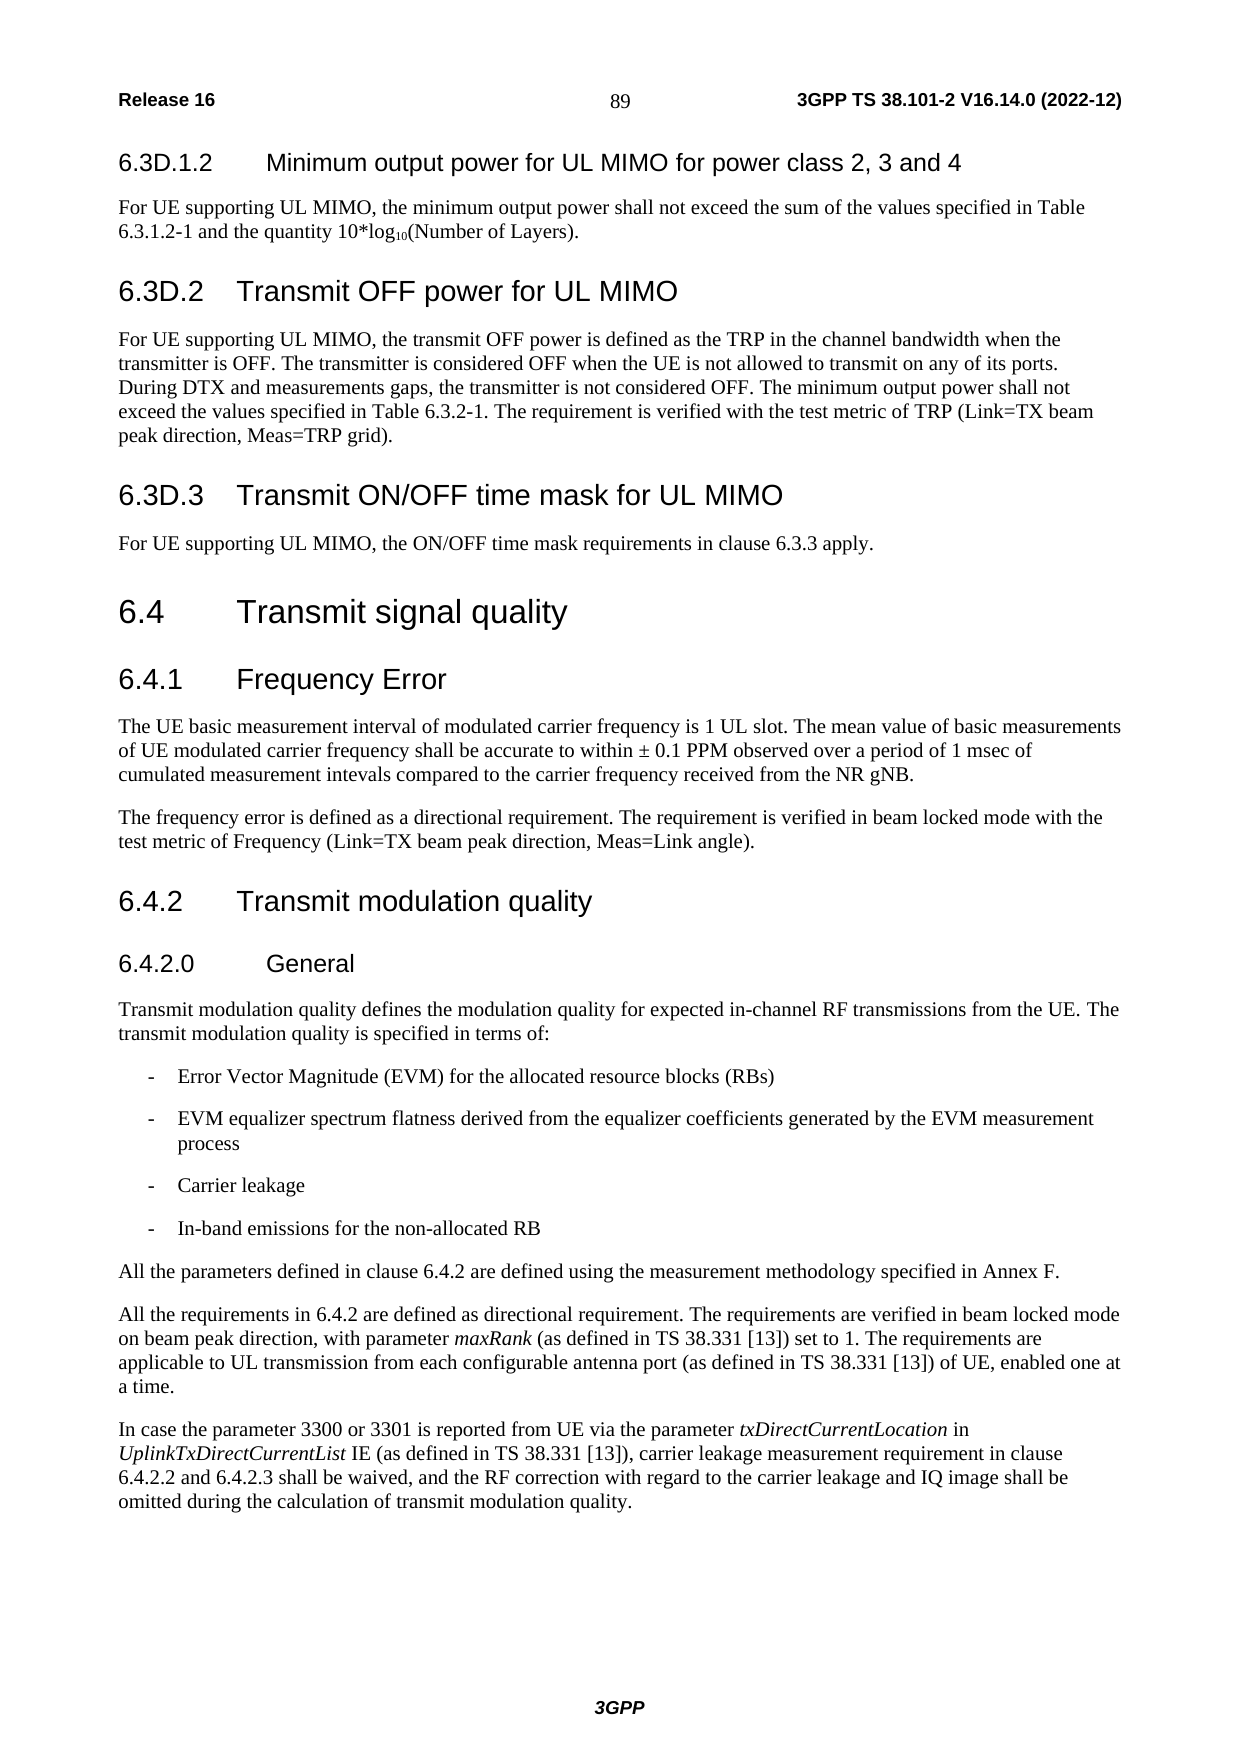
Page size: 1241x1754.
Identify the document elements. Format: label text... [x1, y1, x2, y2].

subtitle 6.3D.1.2 Minimum output power for UL MIMO for power class 2, 3 and 4 [118, 147, 1122, 176]
text - EVM equalizer spectrum flatness derived from the equalizer coefficients generated by the EVM measurement process [148, 1106, 1122, 1154]
subtitle 6.4.1 Frequency Error [118, 662, 1122, 695]
text - Error Vector Magnitude (EVM) for the allocated resource blocks (RBs) [148, 1063, 1122, 1088]
text - Carrier leakage [148, 1173, 1122, 1197]
text The UE basic measurement interval of modulated carrier frequency is 1 UL slot. The mean value of basic measurements of UE modulated carrier frequency shall be accurate to within ± 0.1 PPM observed over a period of 1 msec of cumulated measurement intevals compared to the carrier frequency received from the NR gNB. [118, 714, 1122, 786]
text All the requirements in 6.4.2 are defined as directional requirement. The requirements are verified in beam locked mode on beam peak direction, with parameter maxRank (as defined in TS 38.331 [13]) set to 1. The requirements are applicable to UL transmission from each configurable antenna port (as defined in TS 38.331 [13]) of UE, enabled one at a time. [118, 1302, 1122, 1398]
text In case the parameter 3300 or 3301 is reported from UE via the parameter txDirectCurrentLocation in UplinkTxDirectCurrentList IE (as defined in TS 38.331 [13]), carrier leakage measurement requirement in clause 6.4.2.2 and 6.4.2.3 shall be waived, and the RF correction with regard to the carrier leakage and IQ image shall be omitted during the calculation of transmit modulation quality. [118, 1417, 1122, 1513]
subtitle 6.3D.2 Transmit OFF power for UL MIMO [118, 274, 1122, 308]
subtitle 6.4.2 Transmit modulation quality [118, 884, 1122, 918]
subtitle 6.3D.3 Transmit ON/OFF time mask for UL MIMO [118, 478, 1122, 512]
text For UE supporting UL MIMO, the minimum output power shall not exceed the sum of the values specified in Table 6.3.1.2-1 and the quantity 10*log10(Number of Layers). [118, 195, 1122, 243]
text For UE supporting UL MIMO, the ON/OFF time mask requirements in clause 6.3.3 apply. [118, 531, 1122, 554]
subtitle 6.4 Transmit signal quality [118, 592, 1122, 631]
text - In-band emissions for the non-allocated RB [148, 1216, 1122, 1240]
text The frequency error is defined as a directional requirement. The requirement is verified in beam locked mode with the test metric of Frequency (Link=TX beam peak direction, Meas=Link angle). [118, 805, 1122, 853]
text For UE supporting UL MIMO, the transmit OFF power is defined as the TRP in the channel bandwidth when the transmitter is OFF. The transmitter is considered OFF when the UE is not allowed to transmit on any of its ports. During DTX and measurements gaps, the transmitter is not considered OFF. The minimum output power shall not exceed the values specified in Table 6.3.2-1. The requirement is verified with the test metric of TRP (Link=TX beam peak direction, Meas=TRP grid). [118, 327, 1122, 447]
text Transmit modulation quality defines the modulation quality for expected in-channel RF transmissions from the UE. The transmit modulation quality is specified in terms of: [118, 997, 1122, 1045]
text All the parameters defined in clause 6.4.2 are defined using the measurement methodology specified in Annex F. [118, 1259, 1122, 1283]
subtitle 6.4.2.0 General [118, 949, 1122, 978]
